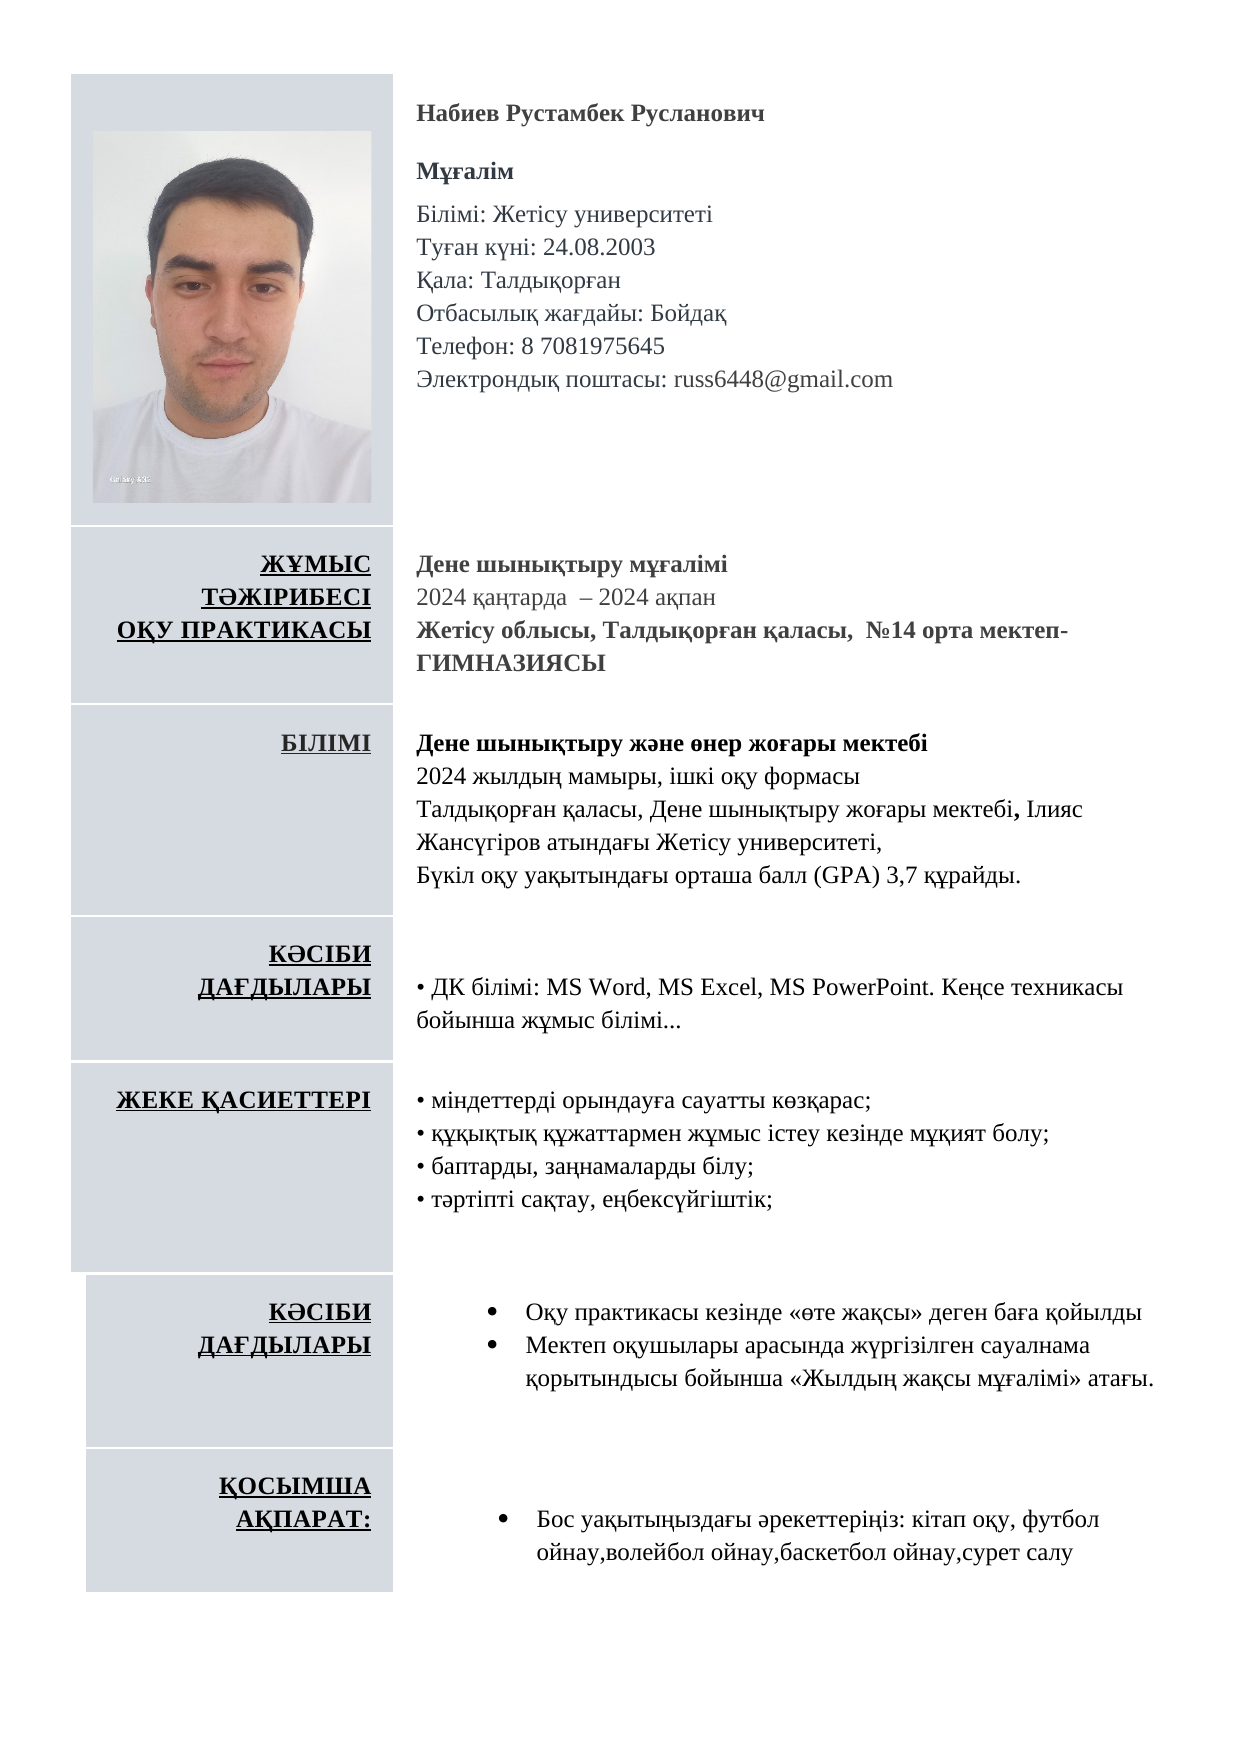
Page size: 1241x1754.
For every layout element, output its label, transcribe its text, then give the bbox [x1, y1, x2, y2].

table_cell Бос уақытыңыздағы әрекеттеріңіз: кітап оқу, футбол ойнау,волейбол ойнау,баскетбол ойнау,сурет салу [395, 1449, 1194, 1592]
table_cell • ДК білімі: MS Word, MS Excel, MS PowerPoint. Кеңсе техникасы бойынша жұмыс білімі... [395, 917, 1194, 1060]
table_cell БІЛІМІ [71, 705, 393, 915]
table_cell ЖҰМЫС ТӘЖІРИБЕСІ ОҚУ ПРАКТИКАСЫ [71, 527, 393, 703]
table_cell ҚОСЫМША АҚПАРАТ: [86, 1449, 393, 1592]
table_cell ЖЕКЕ ҚАСИЕТТЕРІ [71, 1063, 393, 1272]
picture [92, 131, 372, 503]
table_cell КӘСІБИ ДАҒДЫЛАРЫ [86, 1275, 393, 1447]
table_cell • міндеттерді орындауға сауатты көзқарас; • құқықтық құжаттармен жұмыс істеу кезінде мұқият болу; • баптарды, заңнамаларды білу; • тәртіпті сақтау, еңбексүйгіштік; [395, 1063, 1194, 1272]
table_cell Дене шынықтыру және өнер жоғары мектебі 2024 жылдың мамыры, ішкі оқу формасы Талдықорған қаласы, Дене шынықтыру жоғары мектебі, Ілияс Жансүгіров атындағы Жетісу университеті, Бүкіл оқу уақытындағы орташа балл (GPA) 3,7 құрайды. [395, 705, 1194, 915]
table_cell КӘСІБИ ДАҒДЫЛАРЫ [71, 917, 393, 1060]
table_header Набиев Рустамбек Русланович Мұғалім Білімі: Жетісу университеті Туған күні: 24.08.2003 Қала: Талдықорған Отбасылық жағдайы: Бойдақ Телефон: 8 7081975645 Электрондық поштасы: russ6448@gmail.com [395, 76, 1194, 525]
table_cell Оқу практикасы кезінде «өте жақсы» деген баға қойылды Мектеп оқушылары арасында жүргізілген сауалнама қорытындысы бойынша «Жылдың жақсы мұғалімі» атағы. [395, 1275, 1194, 1447]
table_cell Дене шынықтыру мұғалімі 2024 қаңтарда – 2024 ақпан Жетісу облысы, Талдықорған қаласы, №14 орта мектеп-ГИМНАЗИЯСЫ [395, 527, 1194, 703]
table_header [71, 74, 393, 525]
